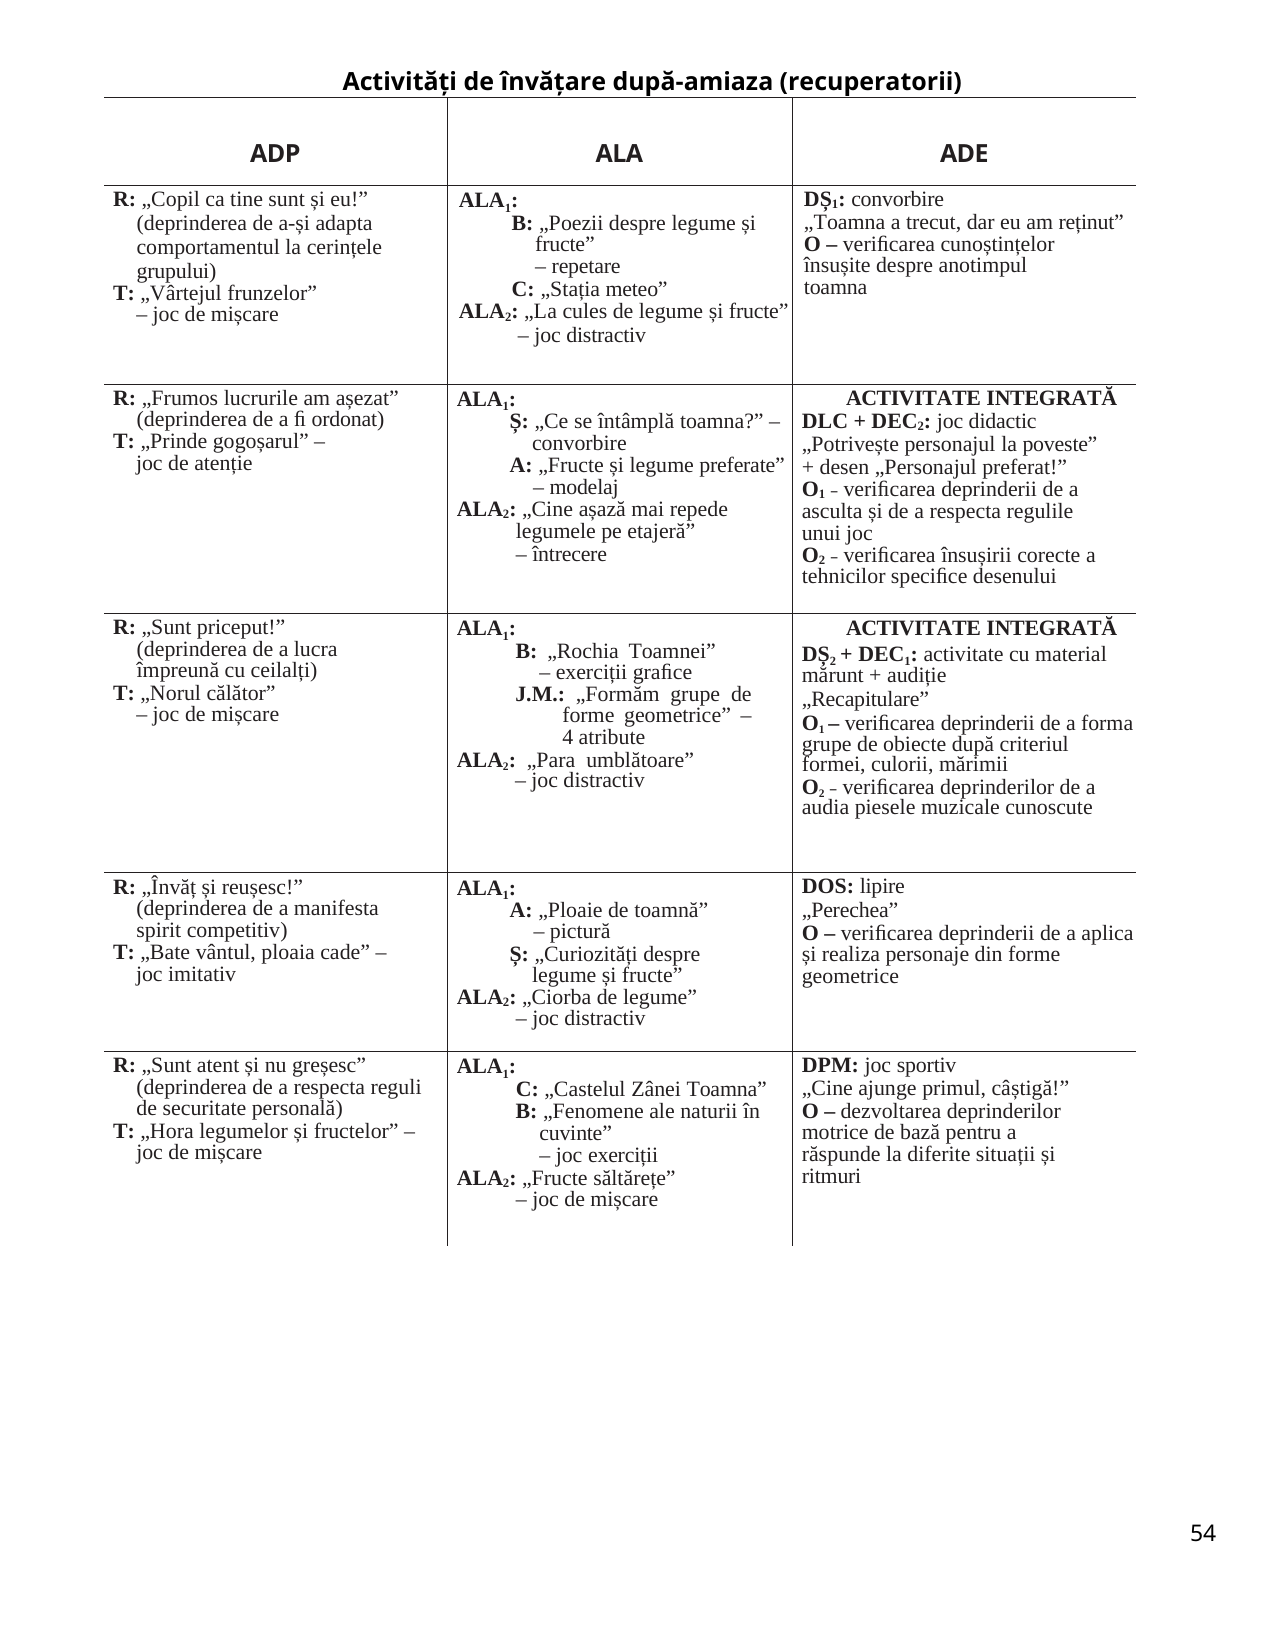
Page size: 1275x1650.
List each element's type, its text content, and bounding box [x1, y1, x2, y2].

table_cell ACTIVITATE INTEGRATĂ DȘ2 + DEC1: activitate cu material mărunt + audiție „Recapitulare” O1 – veriﬁcarea deprinderii de a forma grupe de obiecte după criteriul formei, culorii, mărimii O2 ˗ veriﬁcarea deprinderilor de a audia piesele muzicale cunoscute [793, 614, 1136, 872]
table_header ALA [448, 98, 792, 184]
table_cell R: „Copil ca tine sunt și eu!” (deprinderea de a-și adapta comportamentul la cerințele grupului) T: „Vârtejul frunzelor” – joc de mișcare [104, 186, 447, 383]
text Activități de învățare după-amiaza (recuperatorii) [89, 63, 1216, 97]
table_cell DPM: joc sportiv „Cine ajunge primul, câștigă!” O – dezvoltarea deprinderilor motrice de bază pentru a răspunde la diferite situații și ritmuri [793, 1052, 1136, 1246]
table_cell R: „Învăț și reușesc!” (deprinderea de a manifesta spirit competitiv) T: „Bate vântul, ploaia cade” – joc imitativ [104, 873, 447, 1051]
table_cell ACTIVITATE INTEGRATĂ DLC + DEC2: joc didactic „Potrivește personajul la poveste” + desen „Personajul preferat!” O1 ˗ veriﬁcarea deprinderii de a asculta și de a respecta regulile unui joc O2 ˗ veriﬁcarea însușirii corecte a tehnicilor speciﬁce desenului [793, 385, 1136, 613]
table_cell R: „Sunt priceput!” (deprinderea de a lucra împreună cu ceilalți) T: „Norul călător” – joc de mișcare [104, 614, 447, 872]
table_cell ALA1: Ș: „Ce se întâmplă toamna?” – convorbire A: „Fructe și legume preferate” – modelaj ALA2: „Cine așază mai repede legumele pe etajeră” – întrecere [448, 385, 792, 613]
table_cell DȘ1: convorbire „Toamna a trecut, dar eu am reținut” O – veriﬁcarea cunoștințelor însușite despre anotimpul toamna [793, 186, 1136, 383]
table_cell DOS: lipire „Perechea” O – veriﬁcarea deprinderii de a aplica și realiza personaje din forme geometrice [793, 873, 1136, 1051]
table_header ADE [793, 98, 1136, 184]
table_cell R: „Sunt atent și nu greșesc” (deprinderea de a respecta reguli de securitate personală) T: „Hora legumelor și fructelor” – joc de mișcare [104, 1052, 447, 1246]
table_cell ALA1: A: „Ploaie de toamnă” – pictură Ș: „Curiozități despre legume și fructe” ALA2: „Ciorba de legume” – joc distractiv [448, 873, 792, 1051]
table_header ADP [104, 98, 447, 184]
table_cell ALA1: C: „Castelul Zânei Toamna” B: „Fenomene ale naturii în cuvinte” – joc exerciții ALA2: „Fructe săltărețe” – joc de mișcare [448, 1052, 792, 1246]
table_cell ALA1: B: „Poezii despre legume și fructe” – repetare C: „Stația meteo” ALA2: „La cules de legume și fructe” – joc distractiv [448, 186, 792, 383]
table_cell R: „Frumos lucrurile am așezat” (deprinderea de a ﬁ ordonat) T: „Prinde gogoșarul” – joc de atenție [104, 385, 447, 613]
table_cell ALA1: B: „Rochia Toamnei” – exerciții graﬁce J.M.: „Formăm grupe de forme geometrice” – 4 atribute ALA2: „Para umblătoare” – joc distractiv [448, 614, 792, 872]
